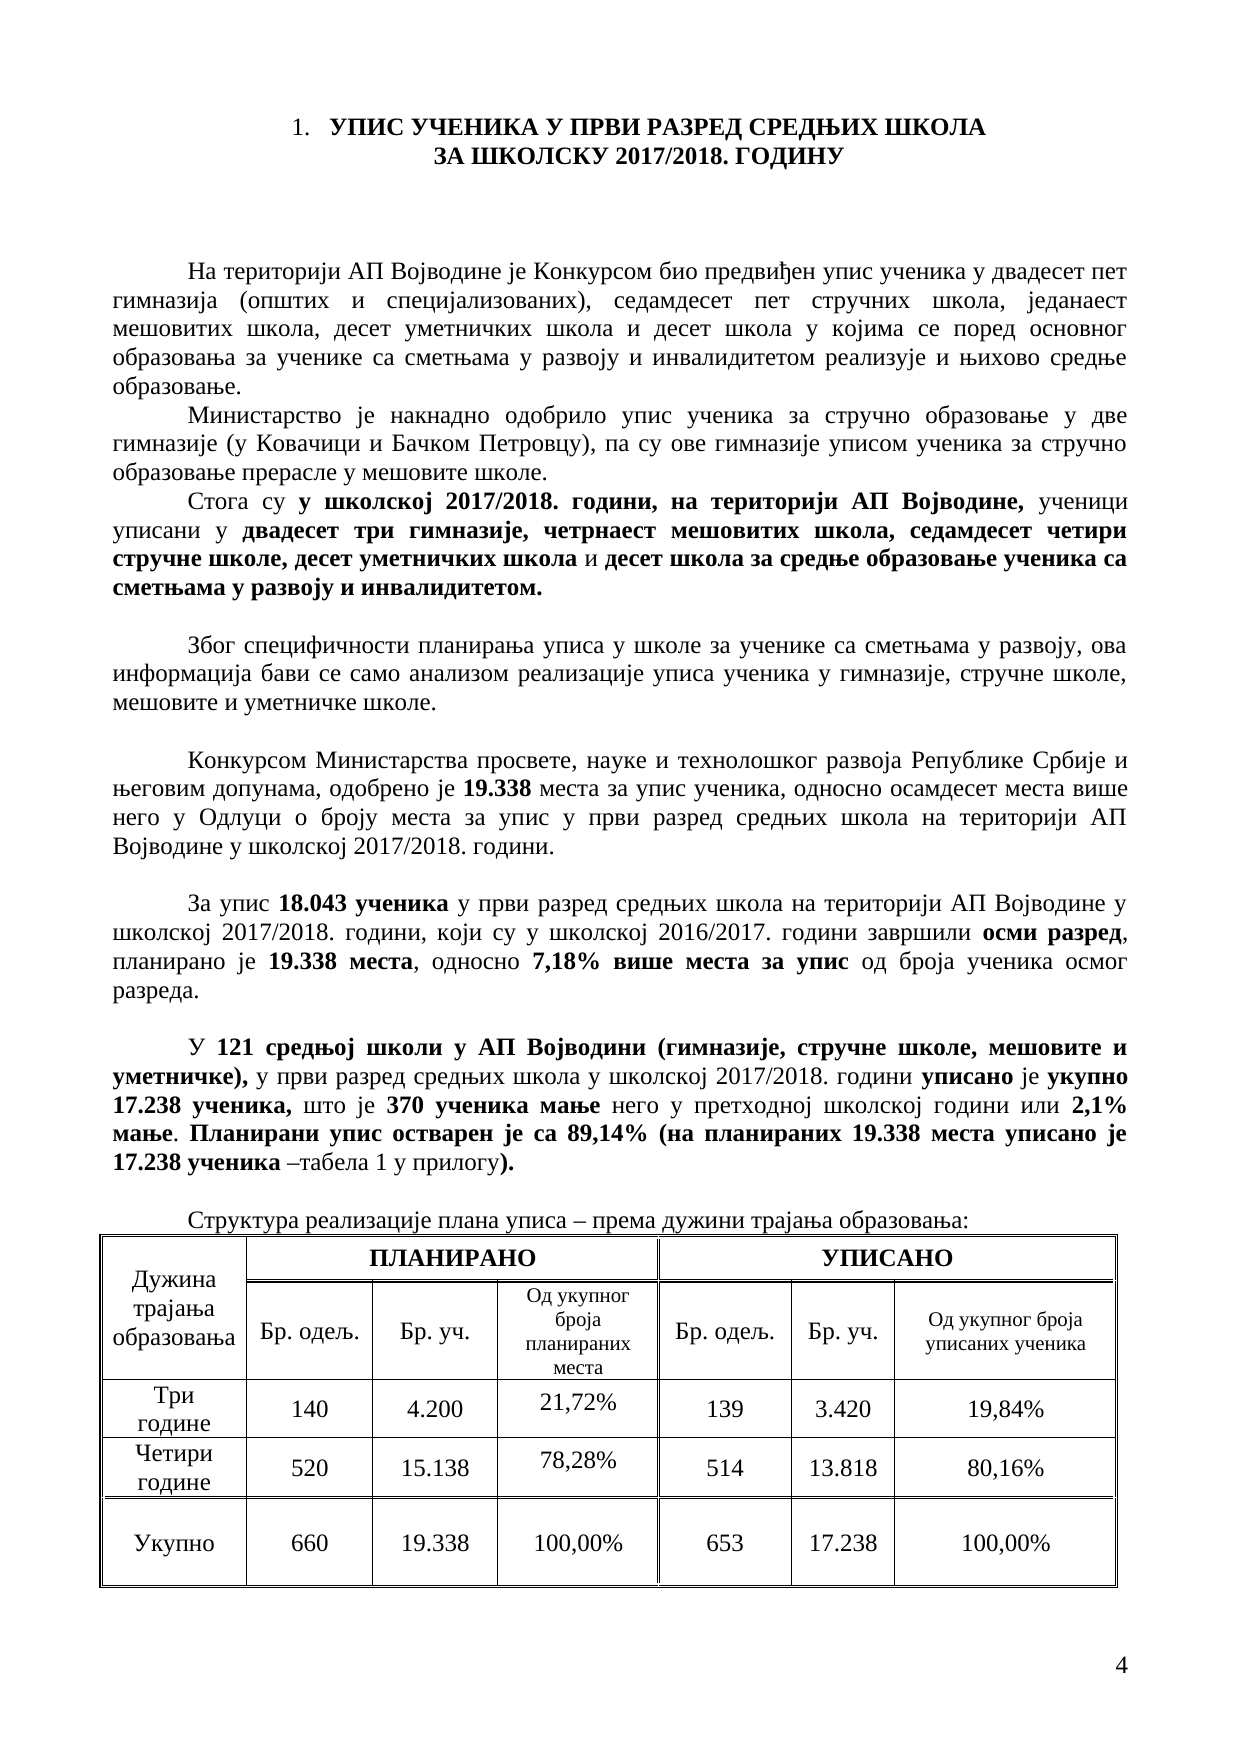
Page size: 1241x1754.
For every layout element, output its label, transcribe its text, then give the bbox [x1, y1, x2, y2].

table_cell Бр. уч. [373, 1283, 497, 1379]
table_cell 13.818 [792, 1438, 894, 1496]
table_cell 514 [660, 1438, 791, 1496]
text У 121 средњој школи у АП Војводини (гимназије, стручне школе, мешовите и уметничке), у први разред средњих школа у школској 2017/2018. години уписано је укупно 17.238 ученика, што је 370 ученикa мање него у претходној школској години или 2,1% мање. Планирани упис остварен је са 89,14% (на планираних 19.338 места уписано је 17.238 ученика –табела 1 у прилогу). [112, 1032, 1128, 1176]
table_cell Укупно [103, 1496, 246, 1585]
text Стога су у школској 2017/2018. години, на територији АП Војводине, ученици уписани у двадесет три гимназије, четрнаест мешовитих школа, седамдесет четири стручне школе, десет уметничких школа и десет школа за средње образовање ученика са сметњама у развоју и инвалидитетом. [112, 486, 1128, 601]
table_cell 520 [247, 1438, 372, 1496]
table_cell 19,84% [895, 1380, 1115, 1437]
table_cell 17.238 [792, 1499, 894, 1585]
table_cell Бр. одељ. [660, 1283, 791, 1379]
text За упис 18.043 ученика у први разред средњих школа на територији АП Војводине у школској 2017/2018. години, који су у школској 2016/2017. години завршили осми разред, планиранo je 19.338 места, односно 7,18% више места за упис од броја ученика осмог разреда. [112, 888, 1128, 1003]
text Министарство је накнадно одобрило упис ученика за стручно образовање у две гимназије (у Ковачици и Бачком Петровцу), па су ове гимназије уписом ученика за стручно образовање прерасле у мешовите школе. [112, 400, 1128, 486]
table_cell Од укупног броја уписаних ученика [895, 1279, 1116, 1379]
table_cell Три године [103, 1380, 246, 1437]
table_cell Бр. уч. [792, 1283, 894, 1379]
text Због специфичности планирања уписа у школе за ученике са сметњама у развоју, ова информација бави се само анализом реализације уписа ученика у гимназије, стручне школе, мешовите и уметничке школе. [112, 630, 1128, 716]
table_cell 140 [247, 1380, 372, 1437]
table_cell 21,72% [498, 1380, 657, 1437]
text На територији АП Војводине је Конкурсом био предвиђен упис ученика у двадесет пет гимназијa (општих и специјализованих), седамдесет пет стручних школа, једанаест мешовитих школа, десет уметничких школа и десет школа у којима се поред основног образовања за ученике са сметњама у развоју и инвалидитетом реализује и њихово средње образовање. [112, 256, 1128, 400]
text Конкурсом Министарства просвете, науке и технолошког развоја Републике Србије и његовим допунама, одобрено је 19.338 местa за упис ученика, односно осамдесет места више него у Одлуци о броју места за упис у први разред средњих школа на територији АП Војводине у школској 2017/2018. години. [112, 745, 1128, 860]
table_cell 139 [660, 1380, 791, 1437]
table_cell Од укупног броја планираних места [498, 1283, 657, 1379]
table_cell 3.420 [792, 1380, 894, 1437]
text Структура реализације плана уписа – према дужини трајања образовања: [112, 1205, 1128, 1233]
text ЗА ШКОЛСКУ 2017/2018. ГОДИНУ [150, 141, 1128, 170]
table_cell 78,28% [498, 1438, 657, 1496]
table_header Дужина трајања образовања [103, 1237, 246, 1379]
table_cell 653 [659, 1499, 791, 1585]
table_cell Бр. одељ. [247, 1283, 372, 1379]
table_header УПИСАНО [659, 1237, 1115, 1279]
list УПИС УЧЕНИКА У ПРВИ РАЗРЕД СРЕДЊИХ ШКОЛА [150, 112, 1128, 141]
table_cell 100,00% [895, 1496, 1115, 1585]
table_cell 100,00% [498, 1499, 658, 1585]
table_cell Четири године [103, 1438, 246, 1496]
table_header ПЛАНИРАНО [247, 1237, 658, 1279]
table_cell 80,16% [895, 1438, 1115, 1496]
table_cell 19.338 [373, 1499, 497, 1585]
table_cell 660 [247, 1499, 372, 1585]
table_cell 15.138 [373, 1438, 497, 1496]
table_cell 4.200 [373, 1380, 497, 1437]
